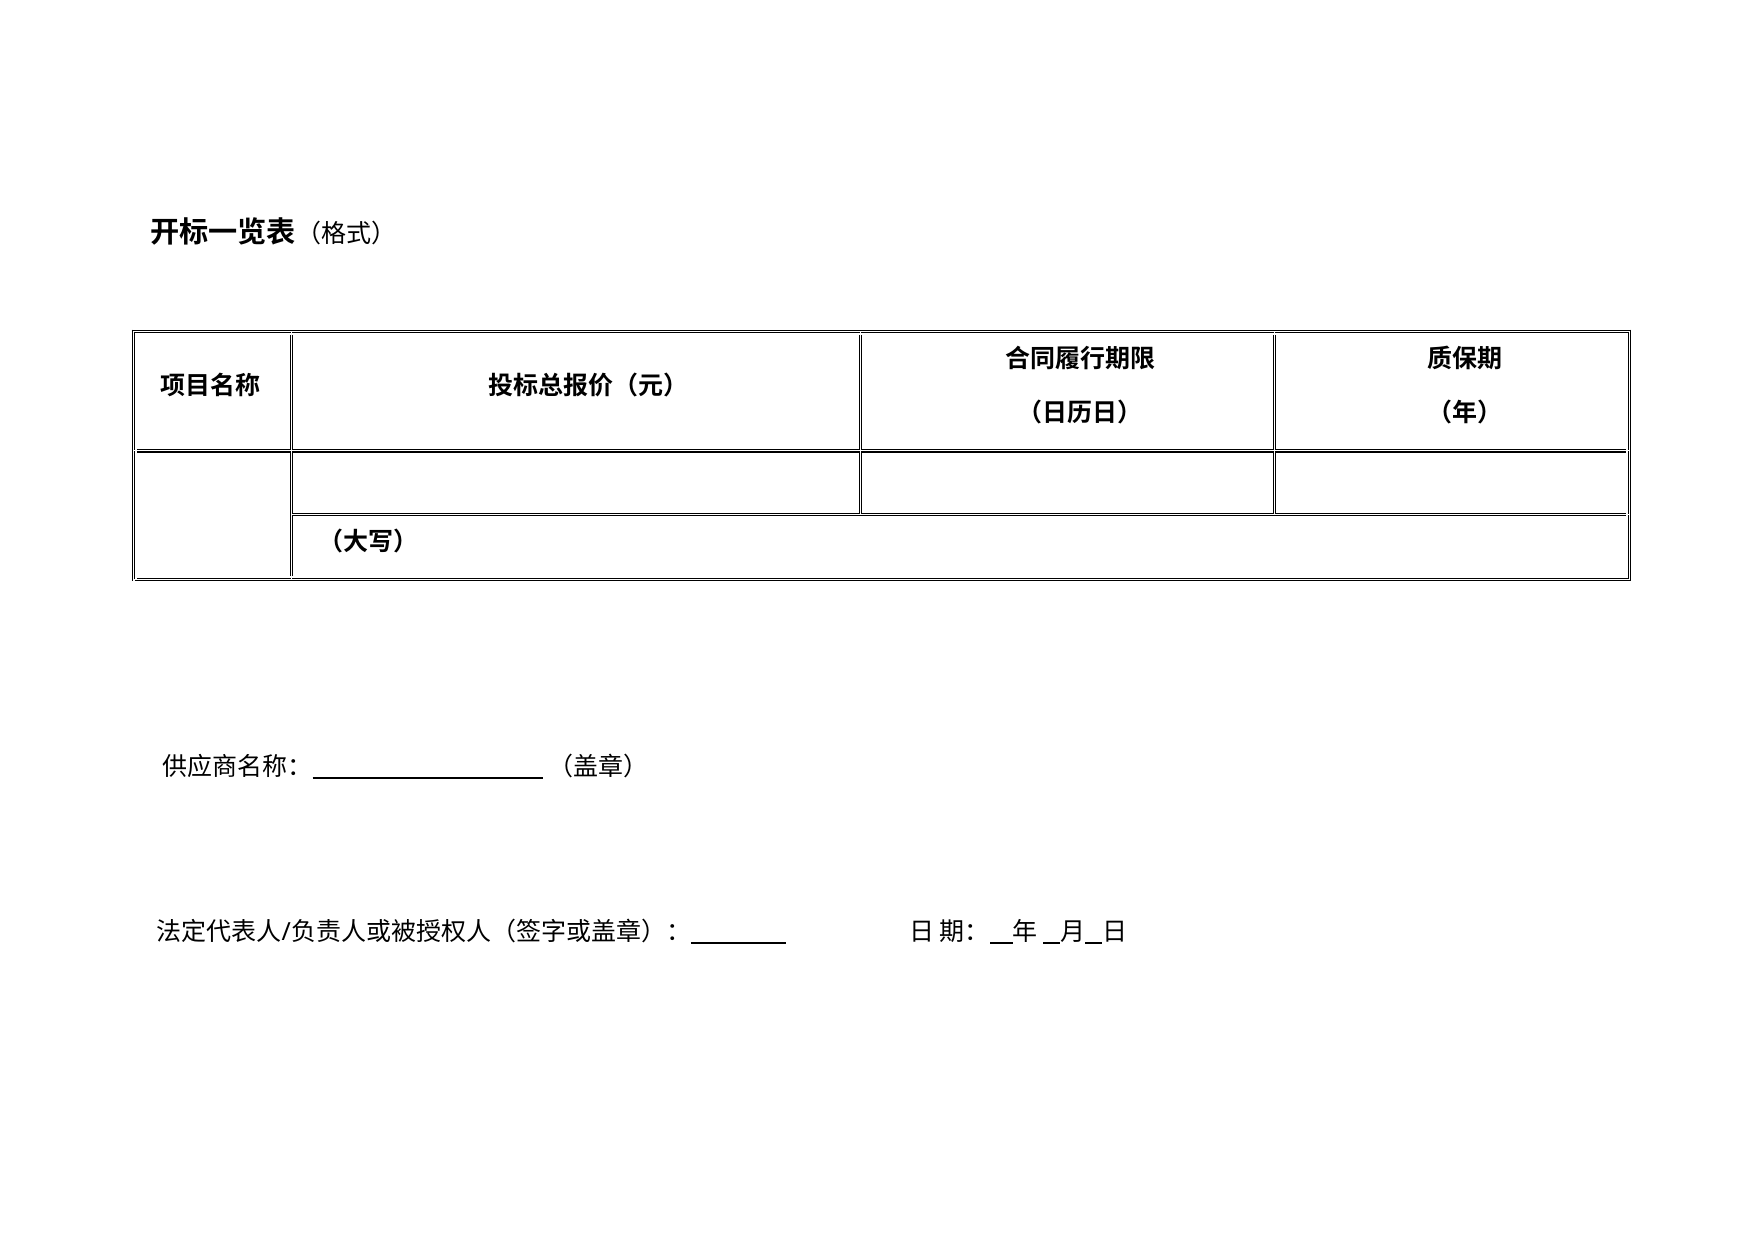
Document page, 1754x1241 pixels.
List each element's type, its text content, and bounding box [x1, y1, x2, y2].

table_header 质保期 （年） [1274, 333, 1628, 449]
table_cell （大写） [292, 513, 1628, 578]
table_cell [1274, 449, 1629, 513]
text 法定代表人/负责人或被授权人（签字或盖章）： 日 期： 年 月 日 [150, 897, 1604, 962]
table_cell [862, 453, 1273, 513]
table_header 投标总报价（元） [292, 331, 861, 449]
text 开标一览表（格式） [150, 198, 1604, 263]
table_header 合同履行期限 （日历日） [861, 333, 1274, 449]
table_cell [293, 453, 859, 513]
table_cell [133, 449, 292, 578]
table_header 项目名称 [135, 331, 292, 449]
text 供应商名称： （盖章） [150, 732, 1604, 797]
